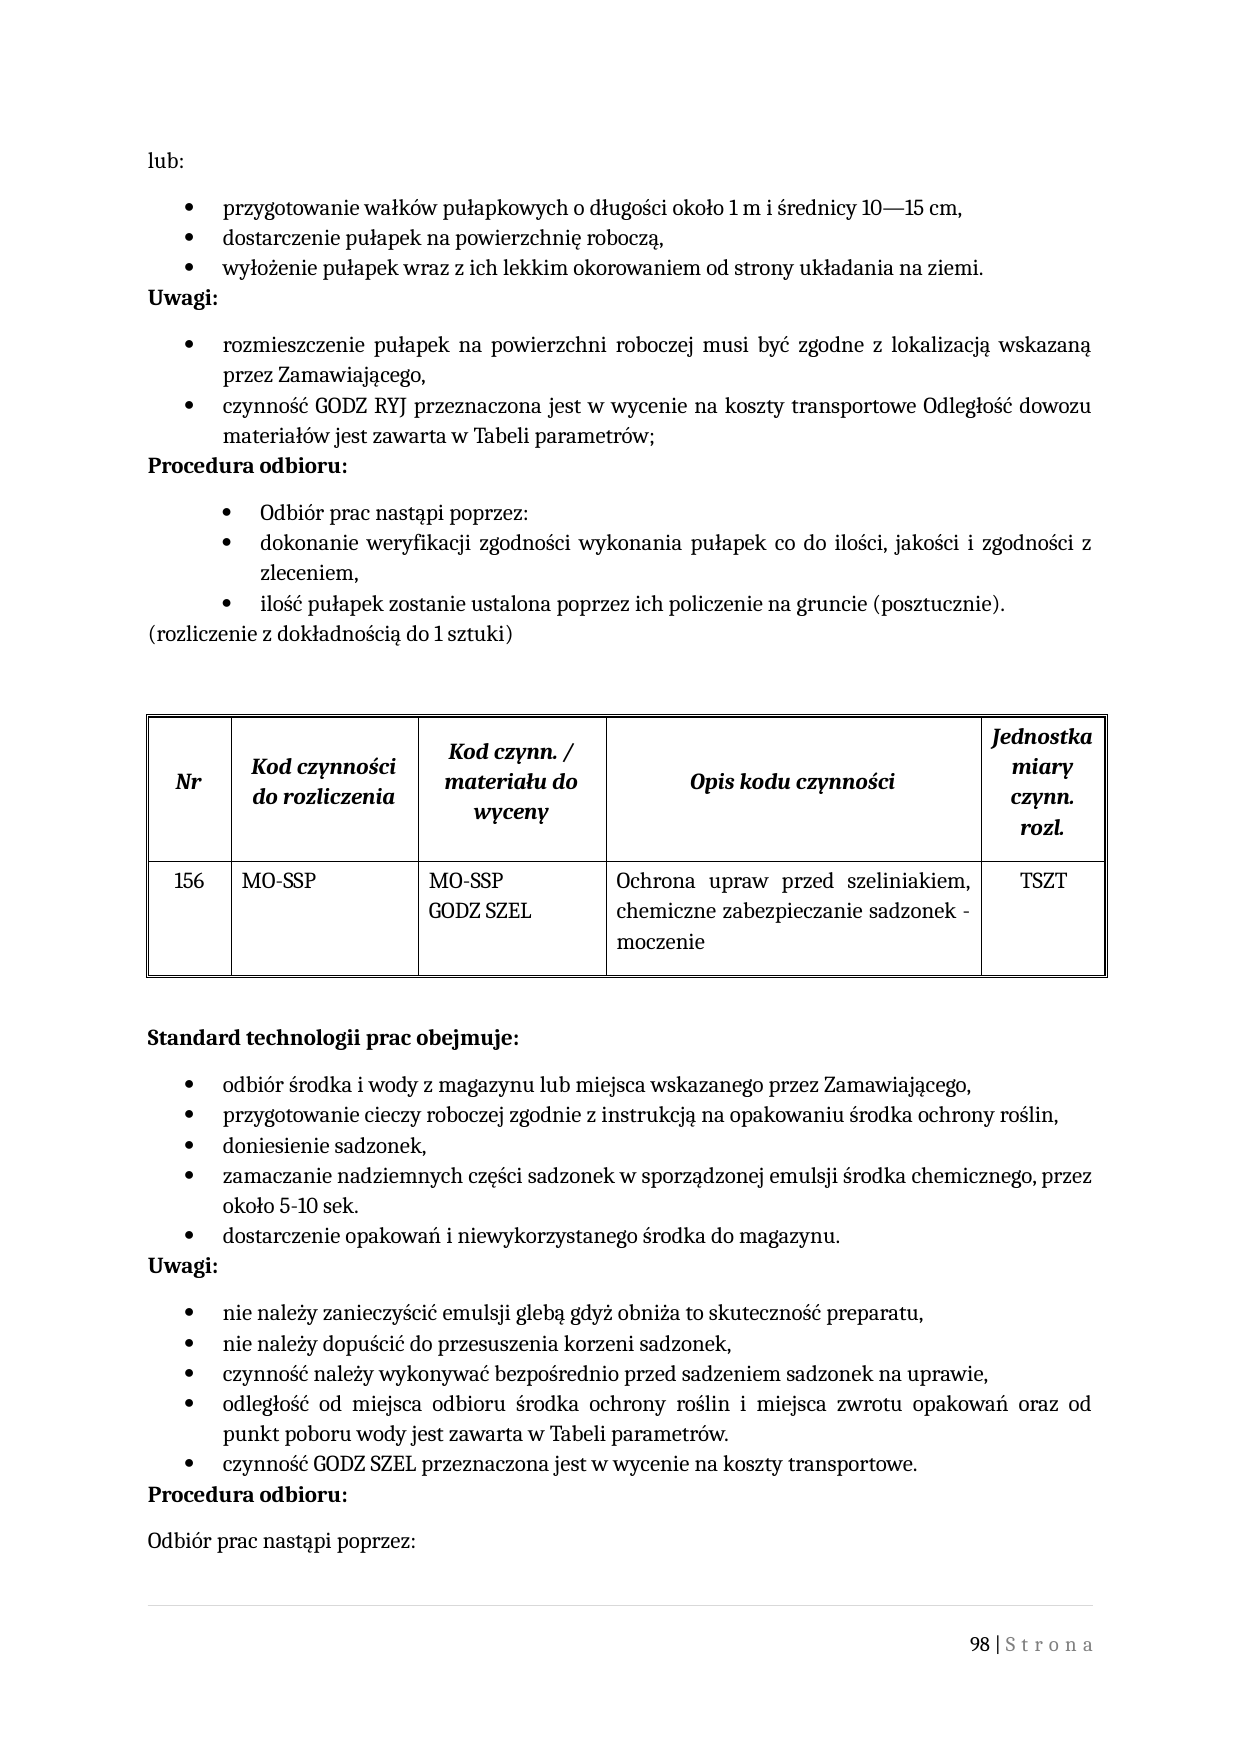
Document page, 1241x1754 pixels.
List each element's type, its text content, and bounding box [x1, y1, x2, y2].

list dostarczenie opakowań i niewykorzystanego środka do magazynu. [185, 1223, 1093, 1249]
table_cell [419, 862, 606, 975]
list doniesienie sadzonek, [185, 1132, 1093, 1159]
text Standard technologii prac obejmuje: [148, 1025, 1093, 1051]
list czynność GODZ RYJ przeznaczona jest w wycenie na koszty transportowe Odległość dowozu materiałów jest zawarta w Tabeli parametrów; [185, 392, 1093, 449]
text (rozliczenie z dokładnością do 1 sztuki) [148, 621, 1093, 647]
list Odbiór prac nastąpi poprzez: [223, 500, 1093, 526]
list rozmieszczenie pułapek na powierzchni roboczej musi być zgodne z lokalizacją wskazaną przez Zamawiającego, [185, 332, 1093, 388]
text Uwagi: [148, 285, 1093, 311]
list nie należy dopuścić do przesuszenia korzeni sadzonek, [185, 1330, 1093, 1357]
list dostarczenie pułapek na powierzchnię roboczą, [185, 225, 1093, 251]
list czynność GODZ SZEL przeznaczona jest w wycenie na koszty transportowe. [185, 1451, 1093, 1477]
list dokonanie weryfikacji zgodności wykonania pułapek co do ilości, jakości i zgodności z zleceniem, [223, 530, 1093, 586]
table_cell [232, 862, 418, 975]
list przygotowanie cieczy roboczej zgodnie z instrukcją na opakowaniu środka ochrony roślin, [185, 1102, 1093, 1128]
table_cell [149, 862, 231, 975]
list czynność należy wykonywać bezpośrednio przed sadzeniem sadzonek na uprawie, [185, 1361, 1093, 1387]
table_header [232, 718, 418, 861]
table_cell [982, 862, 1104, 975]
text Odbiór prac nastąpi poprzez: [148, 1528, 1093, 1554]
list wyłożenie pułapek wraz z ich lekkim okorowaniem od strony układania na ziemi. [185, 255, 1093, 281]
text Uwagi: [148, 1253, 1093, 1279]
list nie należy zanieczyścić emulsji glebą gdyż obniża to skuteczność preparatu, [185, 1300, 1093, 1326]
text Procedura odbioru: [148, 453, 1093, 479]
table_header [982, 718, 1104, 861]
list przygotowanie wałków pułapkowych o długości około 1 m i średnicy 10—15 cm, [185, 194, 1093, 221]
list odległość od miejsca odbioru środka ochrony roślin i miejsca zwrotu opakowań oraz od punkt poboru wody jest zawarta w Tabeli parametrów. [185, 1391, 1093, 1447]
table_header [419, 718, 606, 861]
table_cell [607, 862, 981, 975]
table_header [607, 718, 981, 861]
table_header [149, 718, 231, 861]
text Procedura odbioru: [148, 1481, 1093, 1508]
list ilość pułapek zostanie ustalona poprzez ich policzenie na gruncie (posztucznie). [223, 590, 1093, 617]
list zamaczanie nadziemnych części sadzonek w sporządzonej emulsji środka chemicznego, przez około 5-10 sek. [185, 1163, 1093, 1219]
text lub: [148, 148, 1093, 174]
list odbiór środka i wody z magazynu lub miejsca wskazanego przez Zamawiającego, [185, 1072, 1093, 1098]
